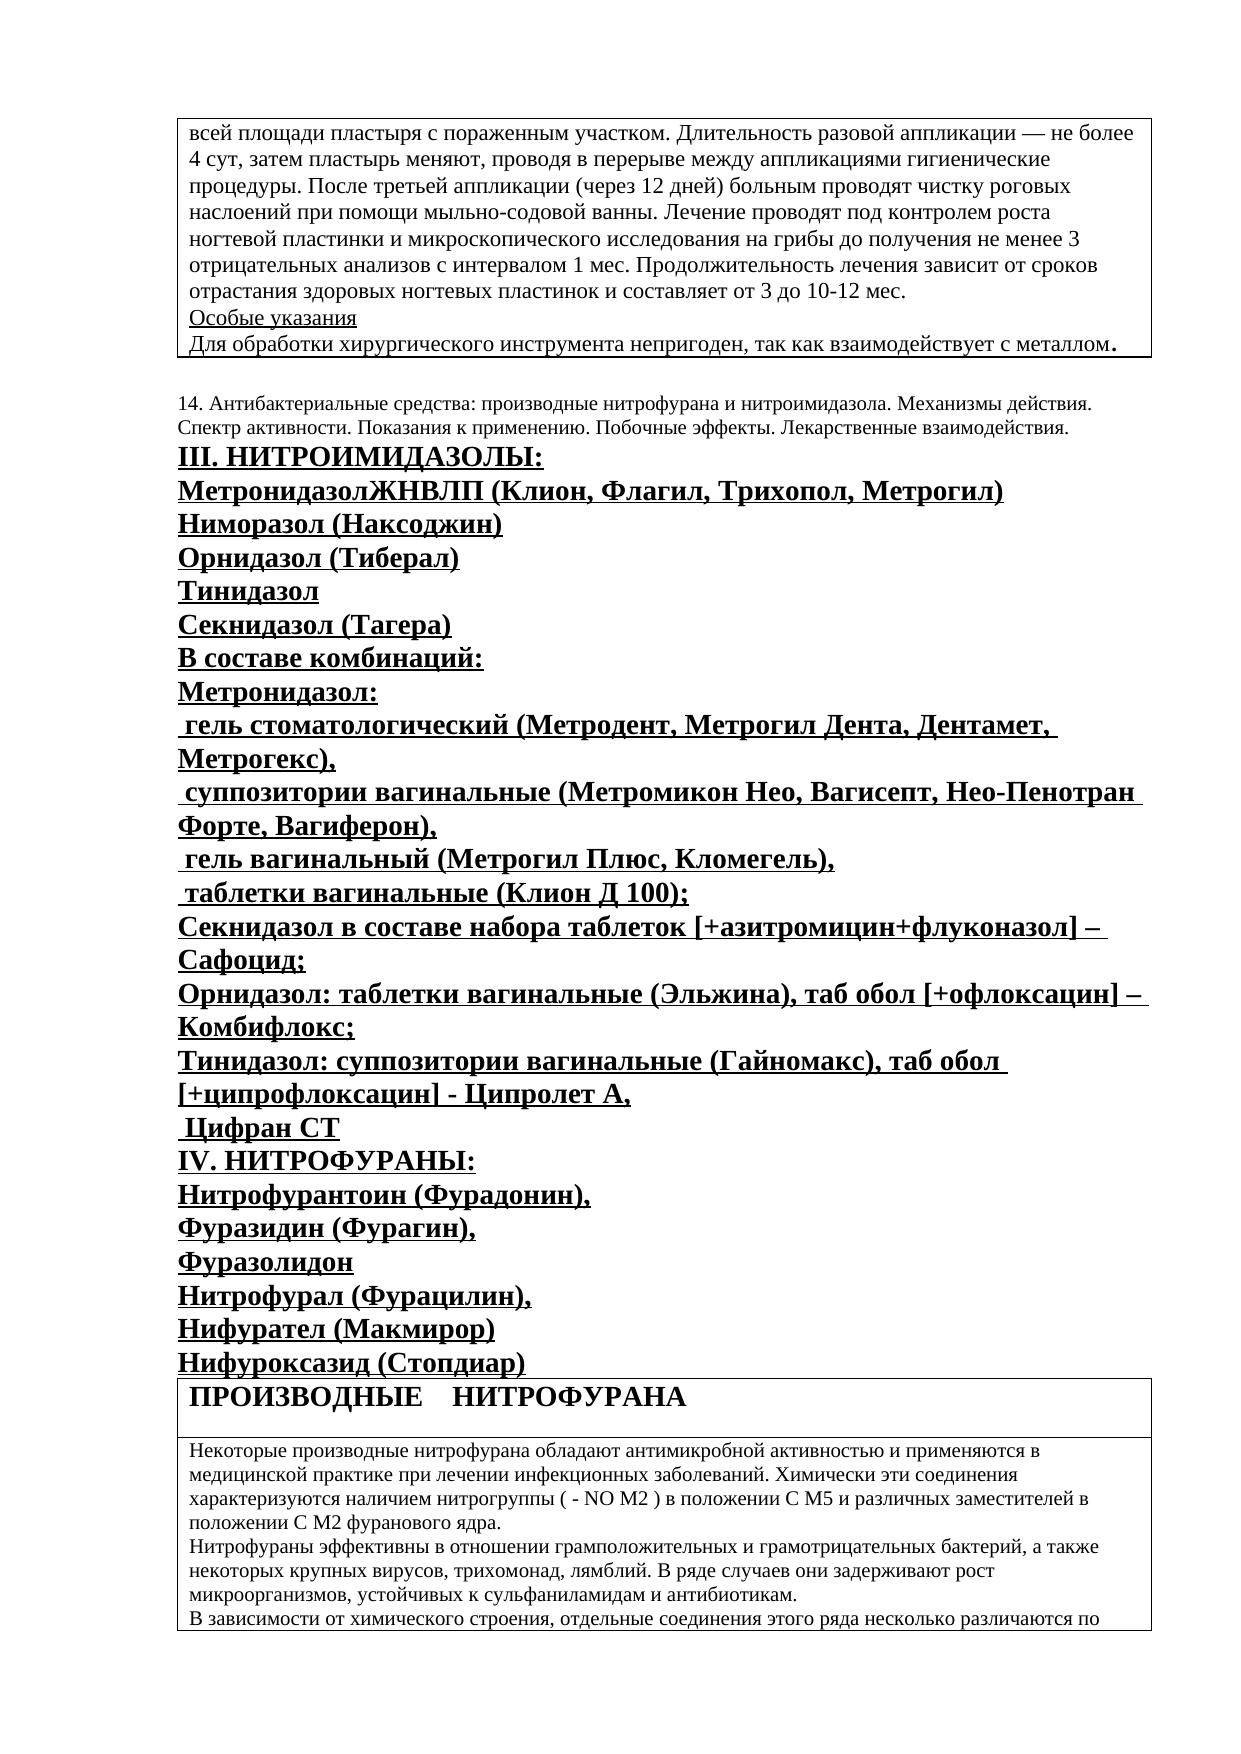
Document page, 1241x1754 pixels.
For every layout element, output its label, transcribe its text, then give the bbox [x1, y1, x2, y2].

text Тинидазол: суппозитории вагинальные (Гайномакс), таб обол [+ципрофлоксацин] - Ципролет А, [177, 1043, 1152, 1110]
text Орнидазол (Тиберал) [177, 540, 1152, 573]
text Фуразидин (Фурагин), [177, 1211, 1152, 1244]
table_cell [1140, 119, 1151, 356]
text гель вагинальный (Метрогил Плюс, Кломегель), [177, 842, 1152, 875]
text Метронидазол: [177, 674, 1152, 707]
text Тинидазол [177, 573, 1152, 607]
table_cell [178, 1438, 1151, 1630]
text Секнидазол (Тагера) [177, 607, 1152, 640]
text Нитрофурантоин (Фурадонин), [177, 1177, 1152, 1211]
text гель стоматологический (Метродент, Метрогил Дента, Дентамет, Метрогекс), [177, 707, 1152, 774]
text Ниморазол (Наксоджин) [177, 506, 1152, 540]
text Секнидазол в составе набора таблеток [+азитромицин+флуконазол] – Сафоцид; [177, 909, 1152, 976]
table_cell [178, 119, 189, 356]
text суппозитории вагинальные (Метромикон Нео, Вагисепт, Нео-Пенотран Форте, Вагиферон), [177, 774, 1152, 842]
table_header ПРОИЗВОДНЫЕ НИТРОФУРАНА [178, 1379, 1151, 1437]
text ІІІ. НИТРОИМИДАЗОЛЫ: [177, 439, 1152, 473]
text Фуразолидон [177, 1244, 1152, 1278]
text В составе комбинаций: [177, 640, 1152, 674]
text ІV. НИТРОФУРАНЫ: [177, 1143, 1152, 1177]
text Цифран СТ [177, 1110, 1152, 1143]
text Орнидазол: таблетки вагинальные (Эльжина), таб обол [+офлоксацин] – Комбифлокс; [177, 976, 1152, 1043]
text МетронидазолЖНВЛП (Клион, Флагил, Трихопол, Метрогил) [177, 473, 1152, 506]
text таблетки вагинальные (Клион Д 100); [177, 875, 1152, 909]
text Нитрофурал (Фурацилин), [177, 1278, 1152, 1311]
text 14. Антибактериальные средства: производные нитрофурана и нитроимидазола. Механизмы действия. Спектр активности. Показания к применению. Побочные эффекты. Лекарственные взаимодействия. [177, 391, 1152, 439]
text Нифуроксазид (Стопдиар) [177, 1345, 1152, 1378]
text Нифурател (Макмирор) [177, 1311, 1152, 1345]
